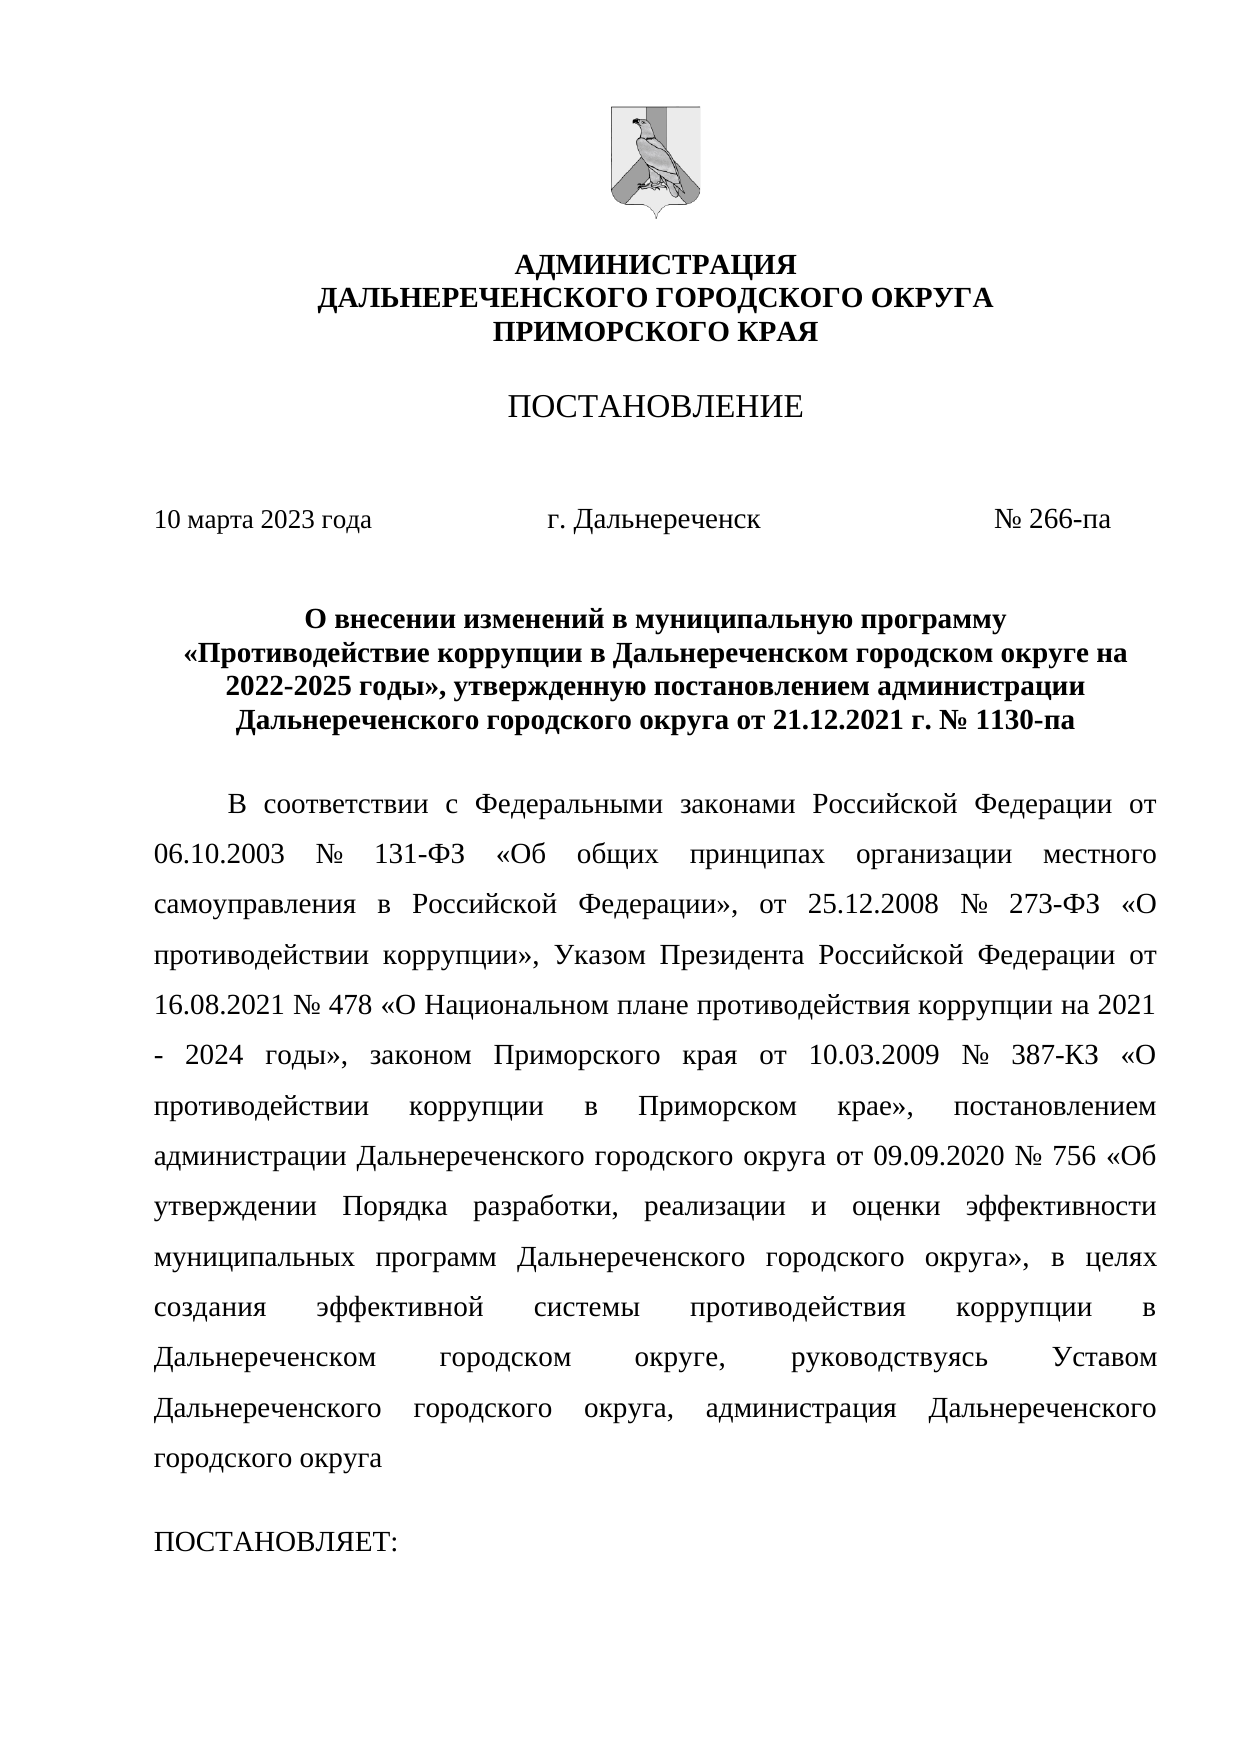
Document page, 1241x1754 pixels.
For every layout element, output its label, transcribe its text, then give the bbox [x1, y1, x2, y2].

text О внесении изменений в муниципальную программу [153, 601, 1157, 635]
text АДМИНИСТРАЦИЯ [153, 247, 1157, 280]
text В соответствии с Федеральными законами Российской Федерации от 06.10.2003 № 131-ФЗ «Об общих принципах организации местного самоуправления в Российской Федерации», от 25.12.2008 № 273-ФЗ «О противодействии коррупции», Указом Президента Российской Федерации от 16.08.2021 № 478 «О Национальном плане противодействия коррупции на 2021 - 2024 годы», законом Приморского края от 10.03.2009 № 387-КЗ «О противодействии коррупции в Приморском крае», постановлением администрации Дальнереченского городского округа от 09.09.2020 № 756 «Об утверждении Порядка разработки, реализации и оценки эффективности муниципальных программ Дальнереченского городского округа», в целях создания эффективной системы противодействия коррупции в Дальнереченском городском округе, руководствуясь Уставом Дальнереченского городского округа, администрация Дальнереченского городского округа [153, 786, 1157, 1474]
text ПРИМОРСКОГО КРАЯ [153, 314, 1157, 347]
text «Противодействие коррупции в Дальнереченском городском округе на 2022-2025 годы», утвержденную постановлением администрации Дальнереченского городского округа от 21.12.2021 г. № 1130-па [153, 635, 1157, 736]
picture [611, 106, 700, 219]
text ПОСТАНОВЛЕНИЕ [153, 386, 1157, 424]
text ДАЛЬНЕРЕЧЕНСКОГО ГОРОДСКОГО ОКРУГА [153, 280, 1157, 314]
text ПОСТАНОВЛЯЕТ: [153, 1524, 1157, 1557]
text 10 марта 2023 года г. Дальнереченск № 266-па [153, 501, 1157, 534]
